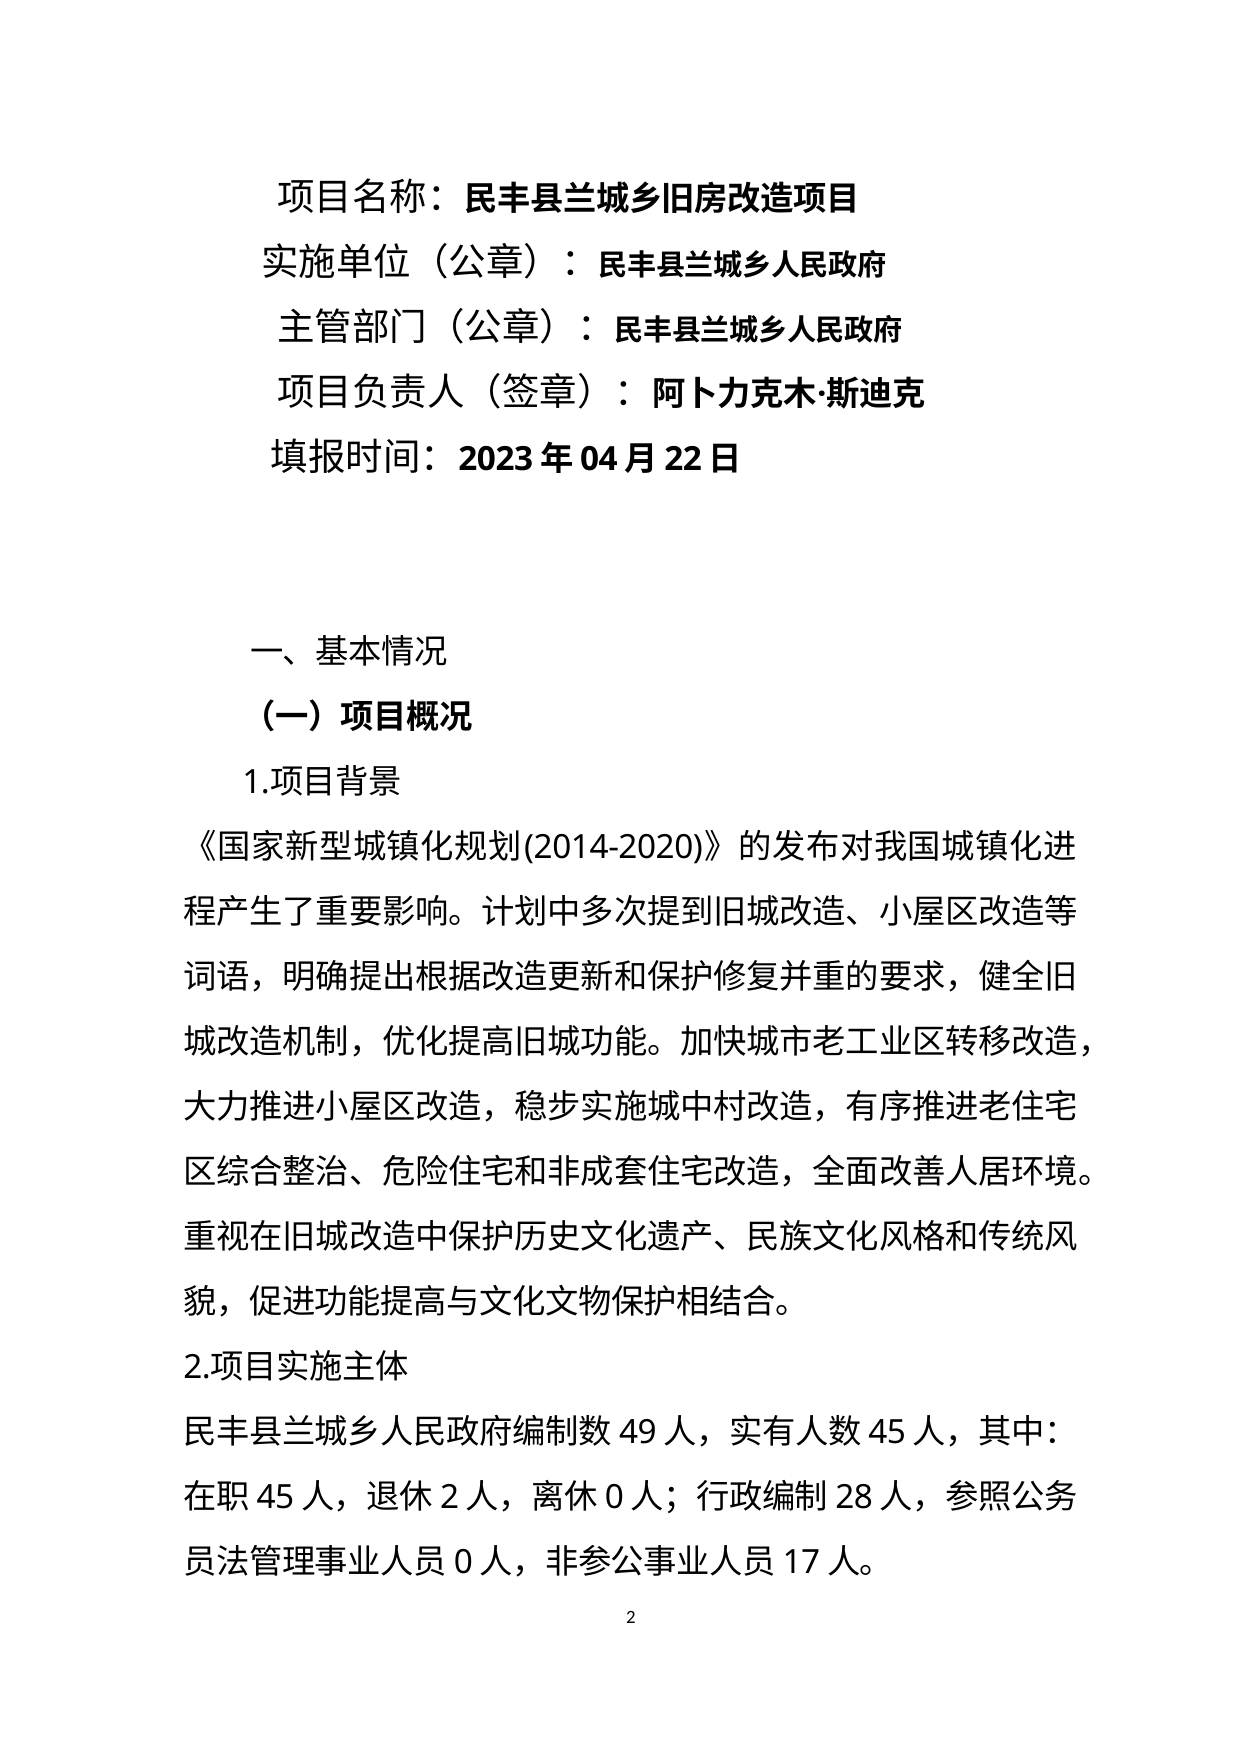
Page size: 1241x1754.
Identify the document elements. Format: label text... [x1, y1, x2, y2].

text 项目负责人（签章）：阿卜力克木·斯迪克 [183, 357, 1078, 422]
text （一）项目概况 [183, 682, 1078, 747]
text 实施单位（公章）：民丰县兰城乡人民政府 [183, 227, 1078, 292]
text 一、基本情况 [183, 617, 1078, 682]
text 填报时间：2023年04月22日 [211, 422, 1078, 487]
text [183, 747, 1078, 1592]
text 主管部门（公章）：民丰县兰城乡人民政府 [183, 292, 1078, 357]
text 项目名称：民丰县兰城乡旧房改造项目 [183, 162, 1078, 227]
